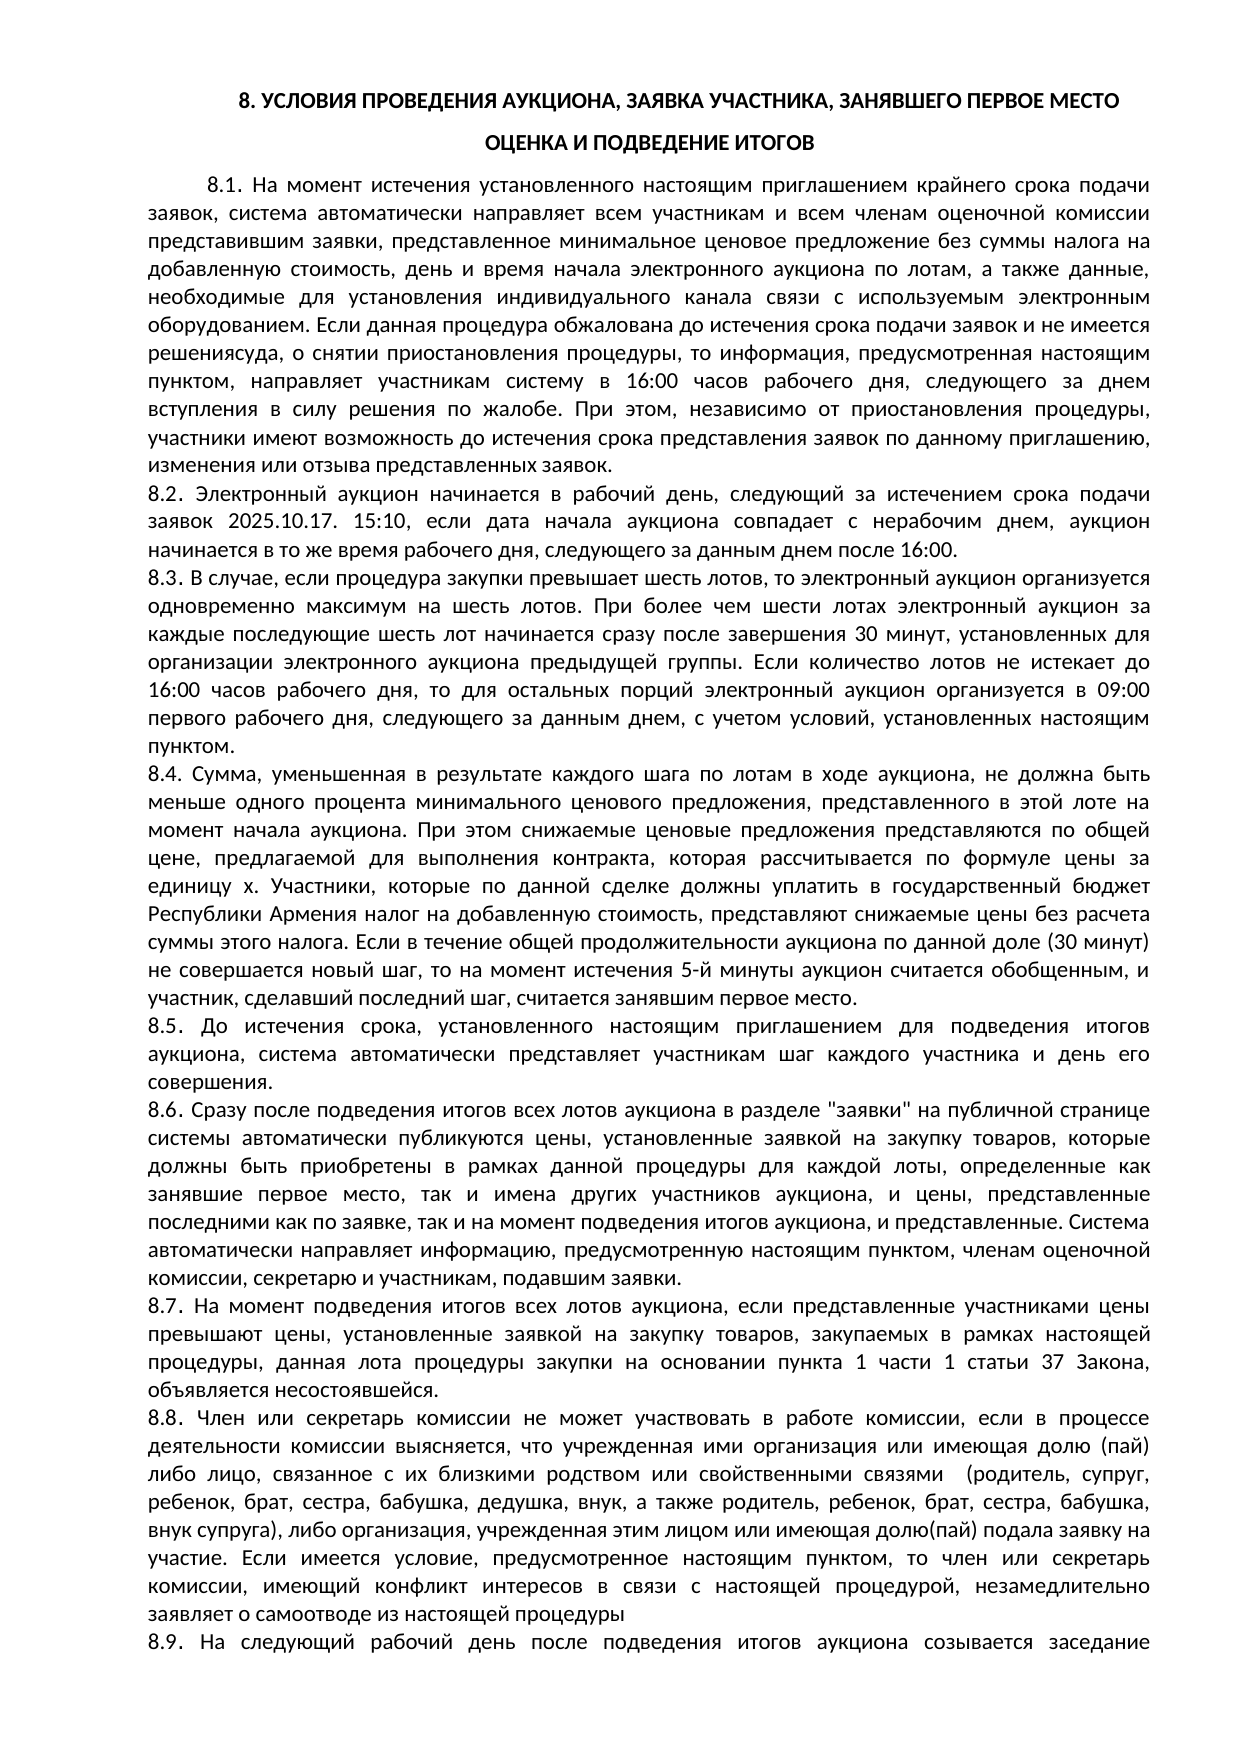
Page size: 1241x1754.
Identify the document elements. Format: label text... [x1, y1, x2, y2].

text 8.1․ На момент истечения установленного настоящим приглашением крайнего срока подачи заявок, система автоматически направляет всем участникам и всем членам оценочной комиссии представившим заявки, представленное минимальное ценовое предложение без суммы налога на добавленную стоимость, день и время начала электронного аукциона по лотам, а также данные, необходимые для установления индивидуального канала связи с используемым электронным оборудованием. Если данная процедура обжалована до истечения срока подачи заявок и не имеется решениясуда, о снятии приостановления процедуры, то информация, предусмотренная настоящим пунктом, направляет участникам систему в 16:00 часов рабочего дня, следующего за днем вступления в силу решения по жалобе. При этом, независимо от приостановления процедуры, участники имеют возможность до истечения срока представления заявок по данному приглашению, изменения или отзыва представленных заявок. [148, 170, 1152, 479]
text 8.6․ Сразу после подведения итогов всех лотов аукциона в разделе "заявки" на публичной странице системы автоматически публикуются цены, установленные заявкой на закупку товаров, которые должны быть приобретены в рамках данной процедуры для каждой лоты, определенные как занявшие первое место, так и имена других участников аукциона, и цены, представленные последними как по заявке, так и на момент подведения итогов аукциона, и представленные. Система автоматически направляет информацию, предусмотренную настоящим пунктом, членам оценочной комиссии, секретарю и участникам, подавшим заявки. [148, 1095, 1152, 1291]
text 8.2․ Электронный аукцион начинается в рабочий день, следующий за истечением срока подачи заявок 2025.10.17. 15:10 , если дата начала аукциона совпадает с нерабочим днем, аукцион начинается в то же время рабочего дня, следующего за данным днем после 16:00. [148, 479, 1152, 563]
text 8.7․ На момент подведения итогов всех лотов аукциона, если представленные участниками цены превышают цены, установленные заявкой на закупку товаров, закупаемых в рамках настоящей процедуры, данная лота процедуры закупки на основании пункта 1 части 1 статьи 37 Закона, объявляется несостоявшейся. [148, 1291, 1152, 1403]
text 8.4. Сумма, уменьшенная в результате каждого шага по лотам в ходе аукциона, не должна быть меньше одного процента минимального ценового предложения, представленного в этой лоте на момент начала аукциона. При этом снижаемые ценовые предложения представляются по общей цене, предлагаемой для выполнения контракта, которая рассчитывается по формуле цены за единицу x. Участники, которые по данной сделке должны уплатить в государственный бюджет Республики Армения налог на добавленную стоимость, представляют снижаемые цены без расчета суммы этого налога. Если в течение общей продолжительности аукциона по данной доле (30 минут) не совершается новый шаг, то на момент истечения 5-й минуты аукцион считается обобщенным, и участник, сделавший последний шаг, считается занявшим первое место. [148, 759, 1152, 1011]
text 8.8․ Член или секретарь комиссии не может участвовать в работе комиссии, если в процессе деятельности комиссии выясняется, что учрежденная ими организация или имеющая долю (пай) либо лицо, связанное с их близкими родством или свойственными связями (родитель, супруг, ребенок, брат, сестра, бабушка, дедушка, внук, а также родитель, ребенок, брат, сестра, бабушка, внук супруга), либо организация, учрежденная этим лицом или имеющая долю(пай) подала заявку на участие. Если имеется условие, предусмотренное настоящим пунктом, то член или секретарь комиссии, имеющий конфликт интересов в связи с настоящей процедурой, незамедлительно заявляет о самоотводе из настоящей процедуры [148, 1403, 1152, 1627]
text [148, 1627, 1152, 1656]
text 8.3․ В случае, если процедура закупки превышает шесть лотов, то электронный аукцион организуется одновременно максимум на шесть лотов. При более чем шести лотах электронный аукцион за каждые последующие шесть лот начинается сразу после завершения 30 минут, установленных для организации электронного аукциона предыдущей группы. Если количество лотов не истекает до 16:00 часов рабочего дня, то для остальных порций электронный аукцион организуется в 09:00 первого рабочего дня, следующего за данным днем, с учетом условий, установленных настоящим пунктом. [148, 563, 1152, 759]
text 8. УСЛОВИЯ ПРОВЕДЕНИЯ АУКЦИОНА, ЗАЯВКА УЧАСТНИКА, ЗАНЯВШЕГО ПЕРВОЕ МЕСТО ОЦЕНКА И ПОДВЕДЕНИЕ ИТОГОВ [148, 86, 1152, 156]
text 8.5․ До истечения срока, установленного настоящим приглашением для подведения итогов аукциона, система автоматически представляет участникам шаг каждого участника и день его совершения. [148, 1011, 1152, 1095]
